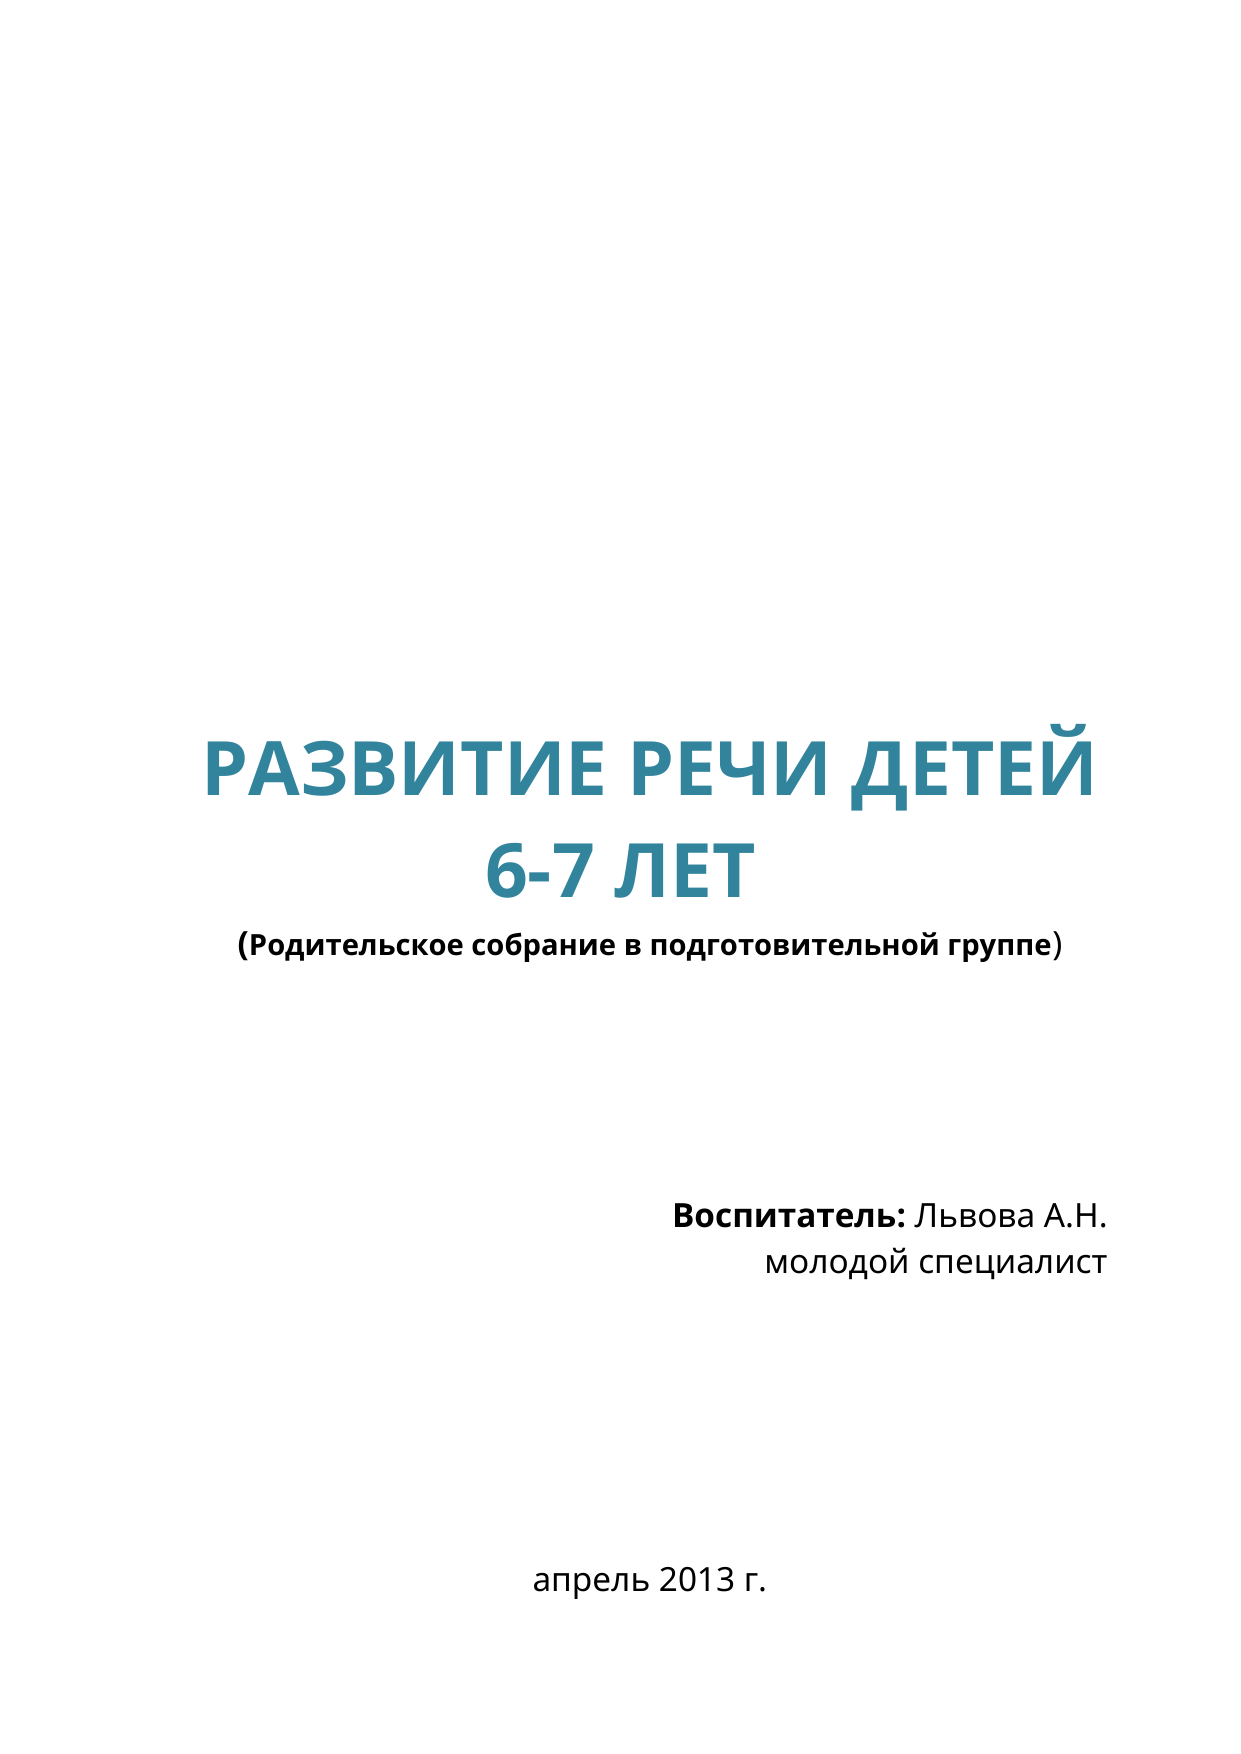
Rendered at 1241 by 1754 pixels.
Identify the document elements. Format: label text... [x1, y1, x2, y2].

text молодой специалист [133, 1237, 1108, 1283]
text (Родительское собрание в подготовительной группе) [133, 919, 1108, 965]
text Развитие речи детей 6-7 лет [133, 715, 1108, 919]
text апрель 2013 г. [133, 1555, 1108, 1601]
text Воспитатель: Львова А.Н. [133, 1192, 1108, 1237]
